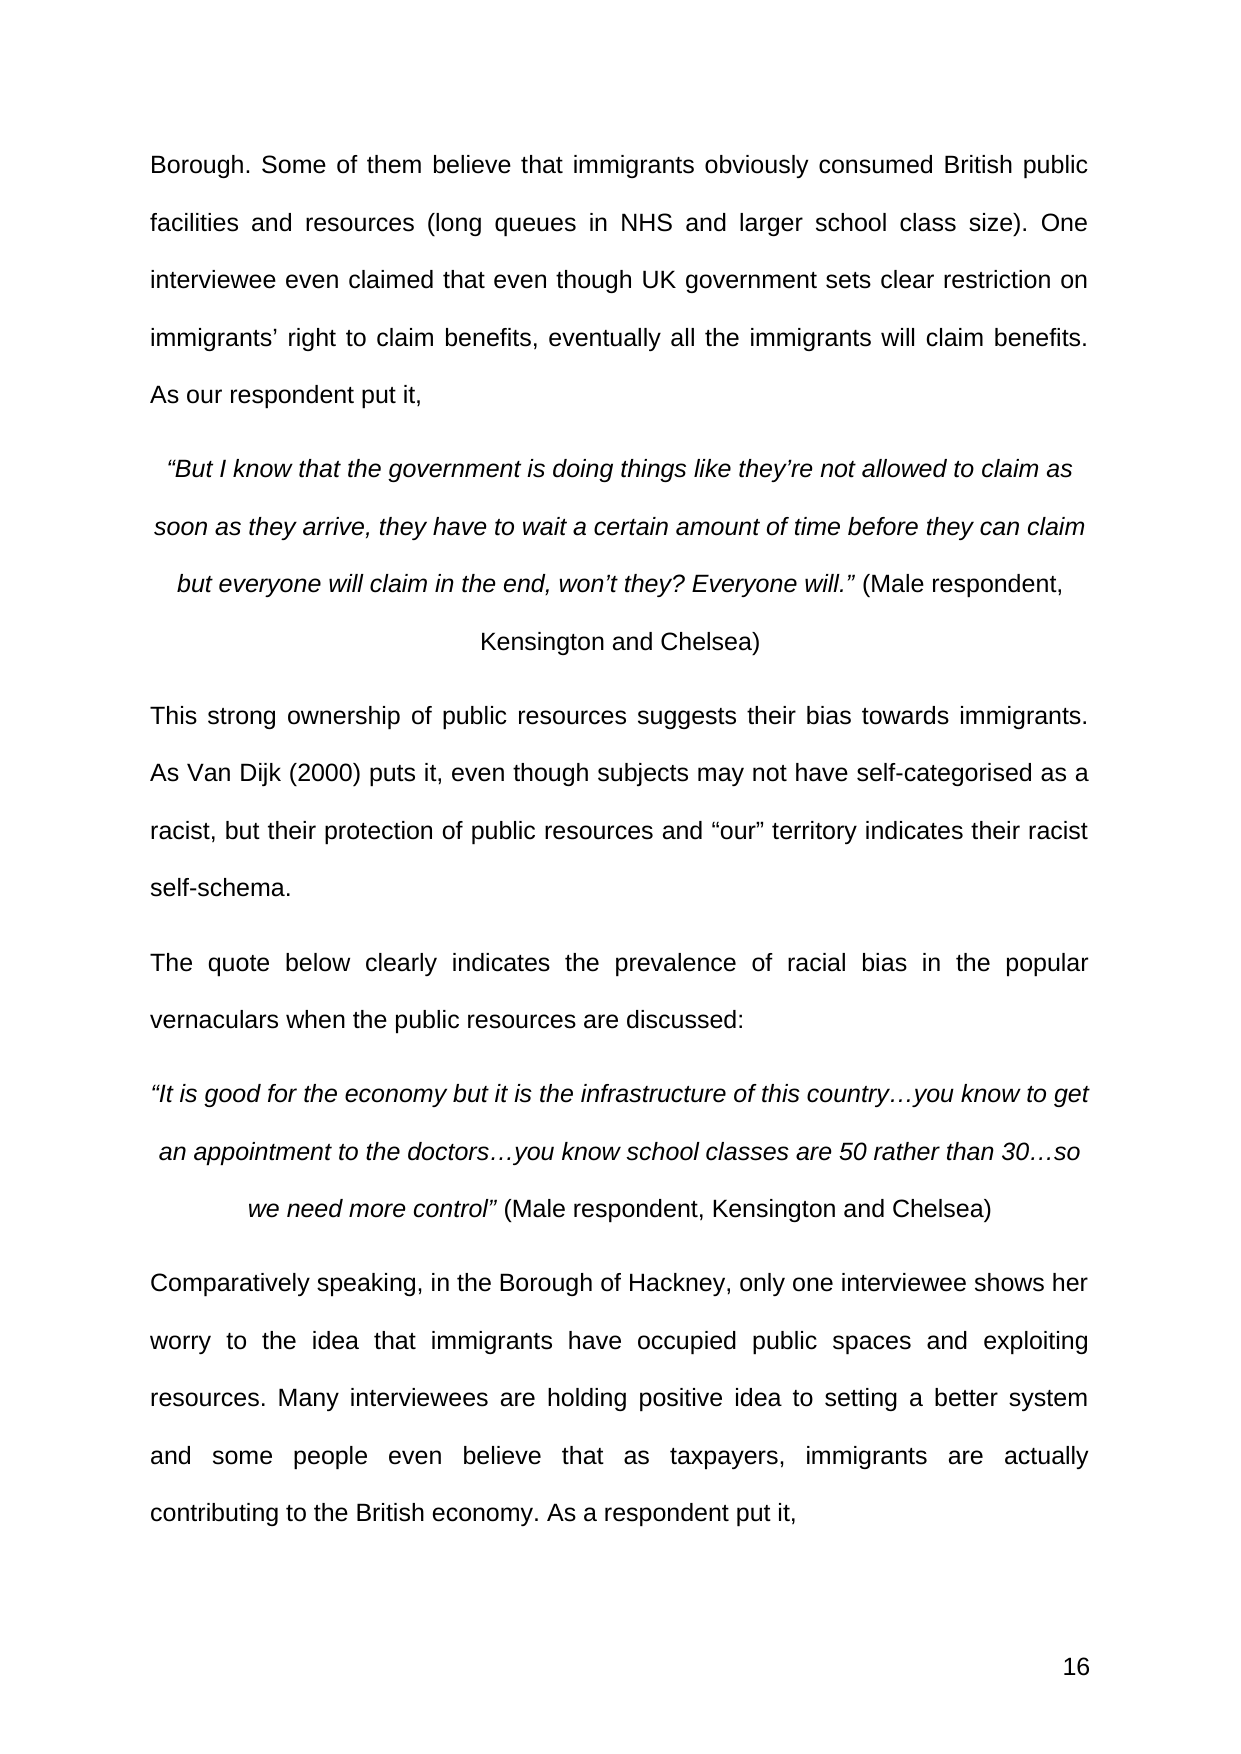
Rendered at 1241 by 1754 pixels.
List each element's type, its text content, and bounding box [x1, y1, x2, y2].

text “But I know that the government is doing things like they’re not allowed to claim as soon as they arrive, they have to wait a certain amount of time before they can claim but everyone will claim in the end, won’t they? Everyone will.” (Male respondent, Kensington and Chelsea) [150, 454, 1090, 655]
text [150, 150, 1090, 409]
text The quote below clearly indicates the prevalence of racial bias in the popular vernaculars when the public resources are discussed: [150, 947, 1090, 1034]
text This strong ownership of public resources suggests their bias towards immigrants. As Van Dijk (2000) puts it, even though subjects may not have self-categorised as a racist, but their protection of public resources and “our” territory indicates their racist self-schema. [150, 701, 1090, 902]
text Comparatively speaking, in the Borough of Hackney, only one interviewee shows her worry to the idea that immigrants have occupied public spaces and exploiting resources. Many interviewees are holding positive idea to setting a better system and some people even believe that as taxpayers, immigrants are actually contributing to the British economy. As a respondent put it, [150, 1268, 1090, 1527]
text “It is good for the economy but it is the infrastructure of this country…you know to get an appointment to the doctors…you know school classes are 50 rather than 30…so we need more control” (Male respondent, Kensington and Chelsea) [150, 1079, 1090, 1223]
